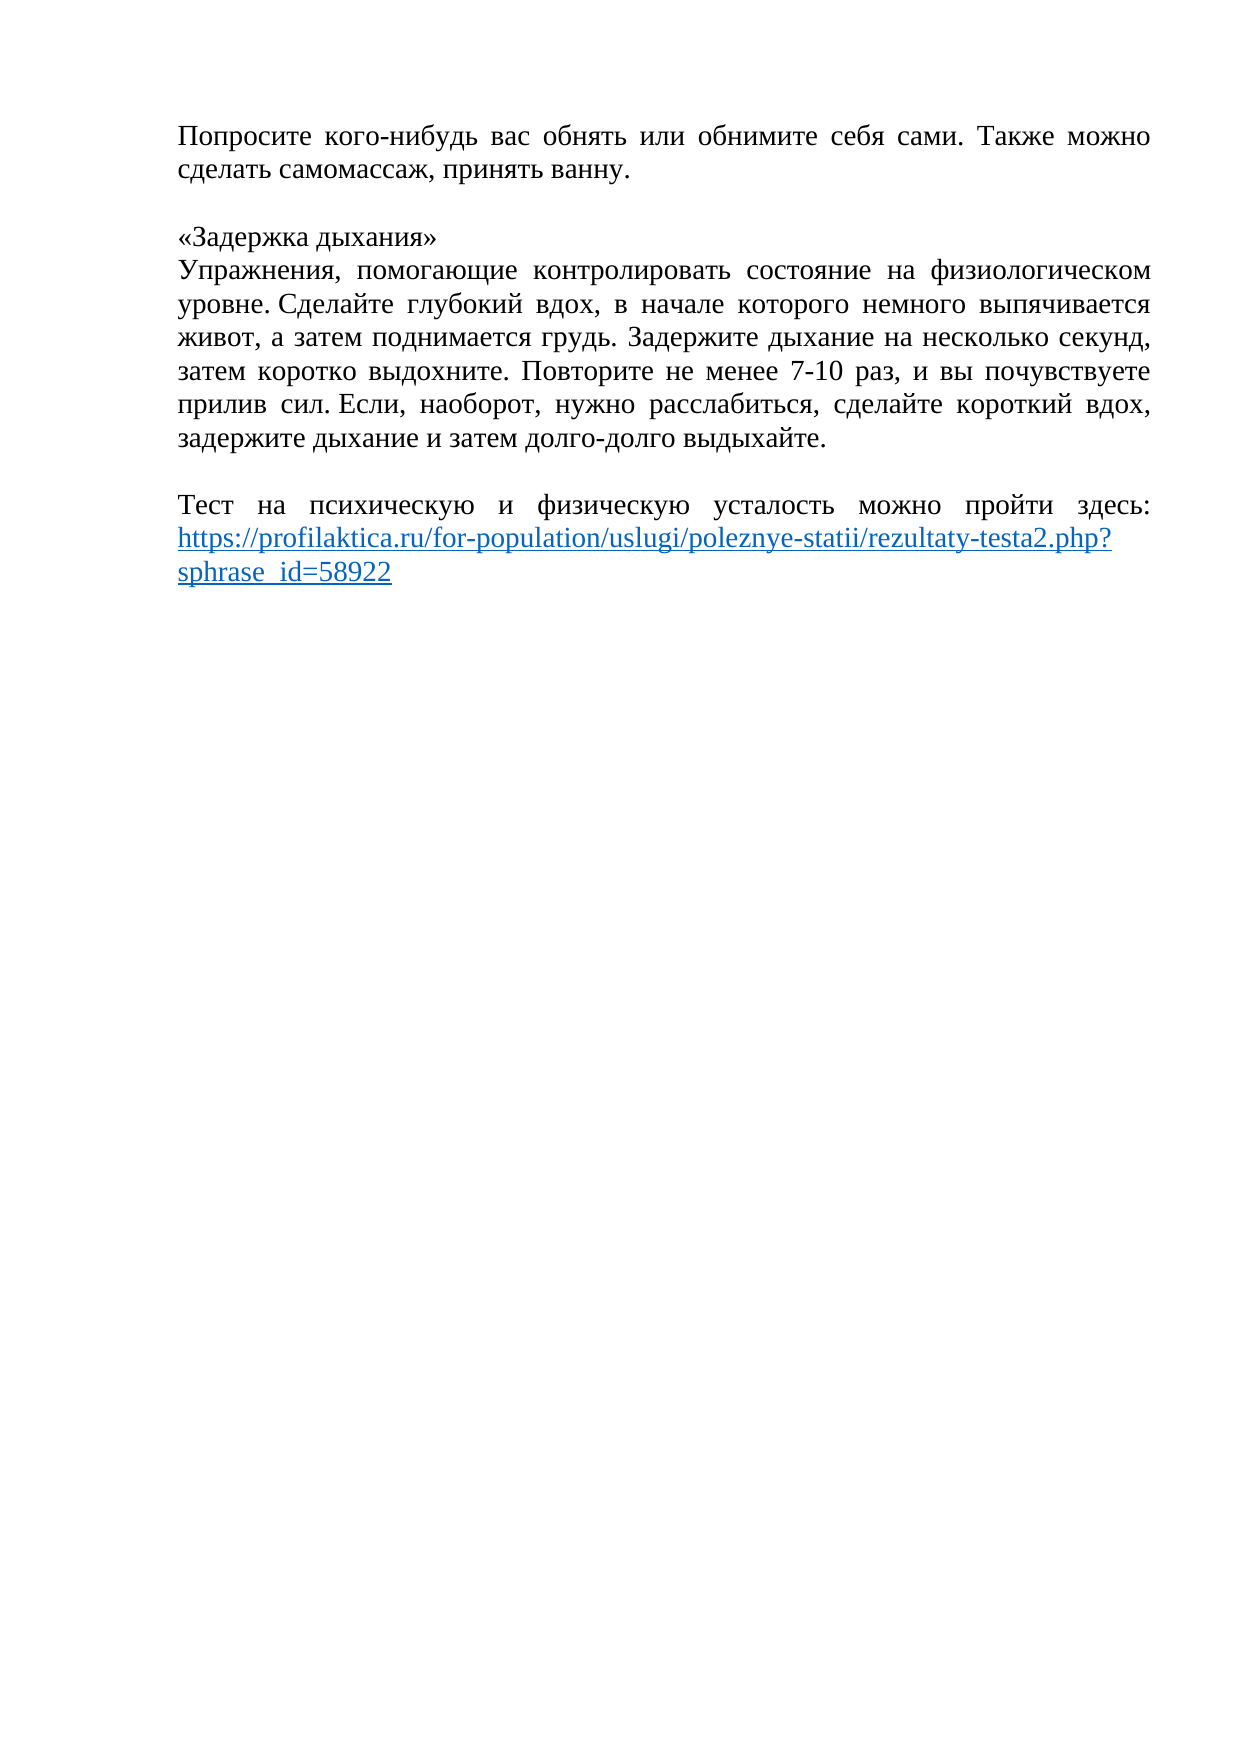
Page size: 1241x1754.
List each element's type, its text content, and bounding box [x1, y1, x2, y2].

text «Задержка дыхания» [177, 219, 1152, 252]
text Тест на психическую и физическую усталость можно пройти здесь: https://profilaktica.ru/for-population/uslugi/poleznye-statii/rezultaty-testa2.php?sphrase_id=58922 [177, 487, 1152, 588]
text Упражнения, помогающие контролировать состояние на физиологическом уровне. Сделайте глубокий вдох, в начале которого немного выпячивается живот, а затем поднимается грудь. Задержите дыхание на несколько секунд, затем коротко выдохните. Повторите не менее 7-10 раз, и вы почувствуете прилив сил. Если, наоборот, нужно расслабиться, сделайте короткий вдох, задержите дыхание и затем долго-долго выдыхайте. [177, 252, 1152, 453]
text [177, 118, 1152, 185]
